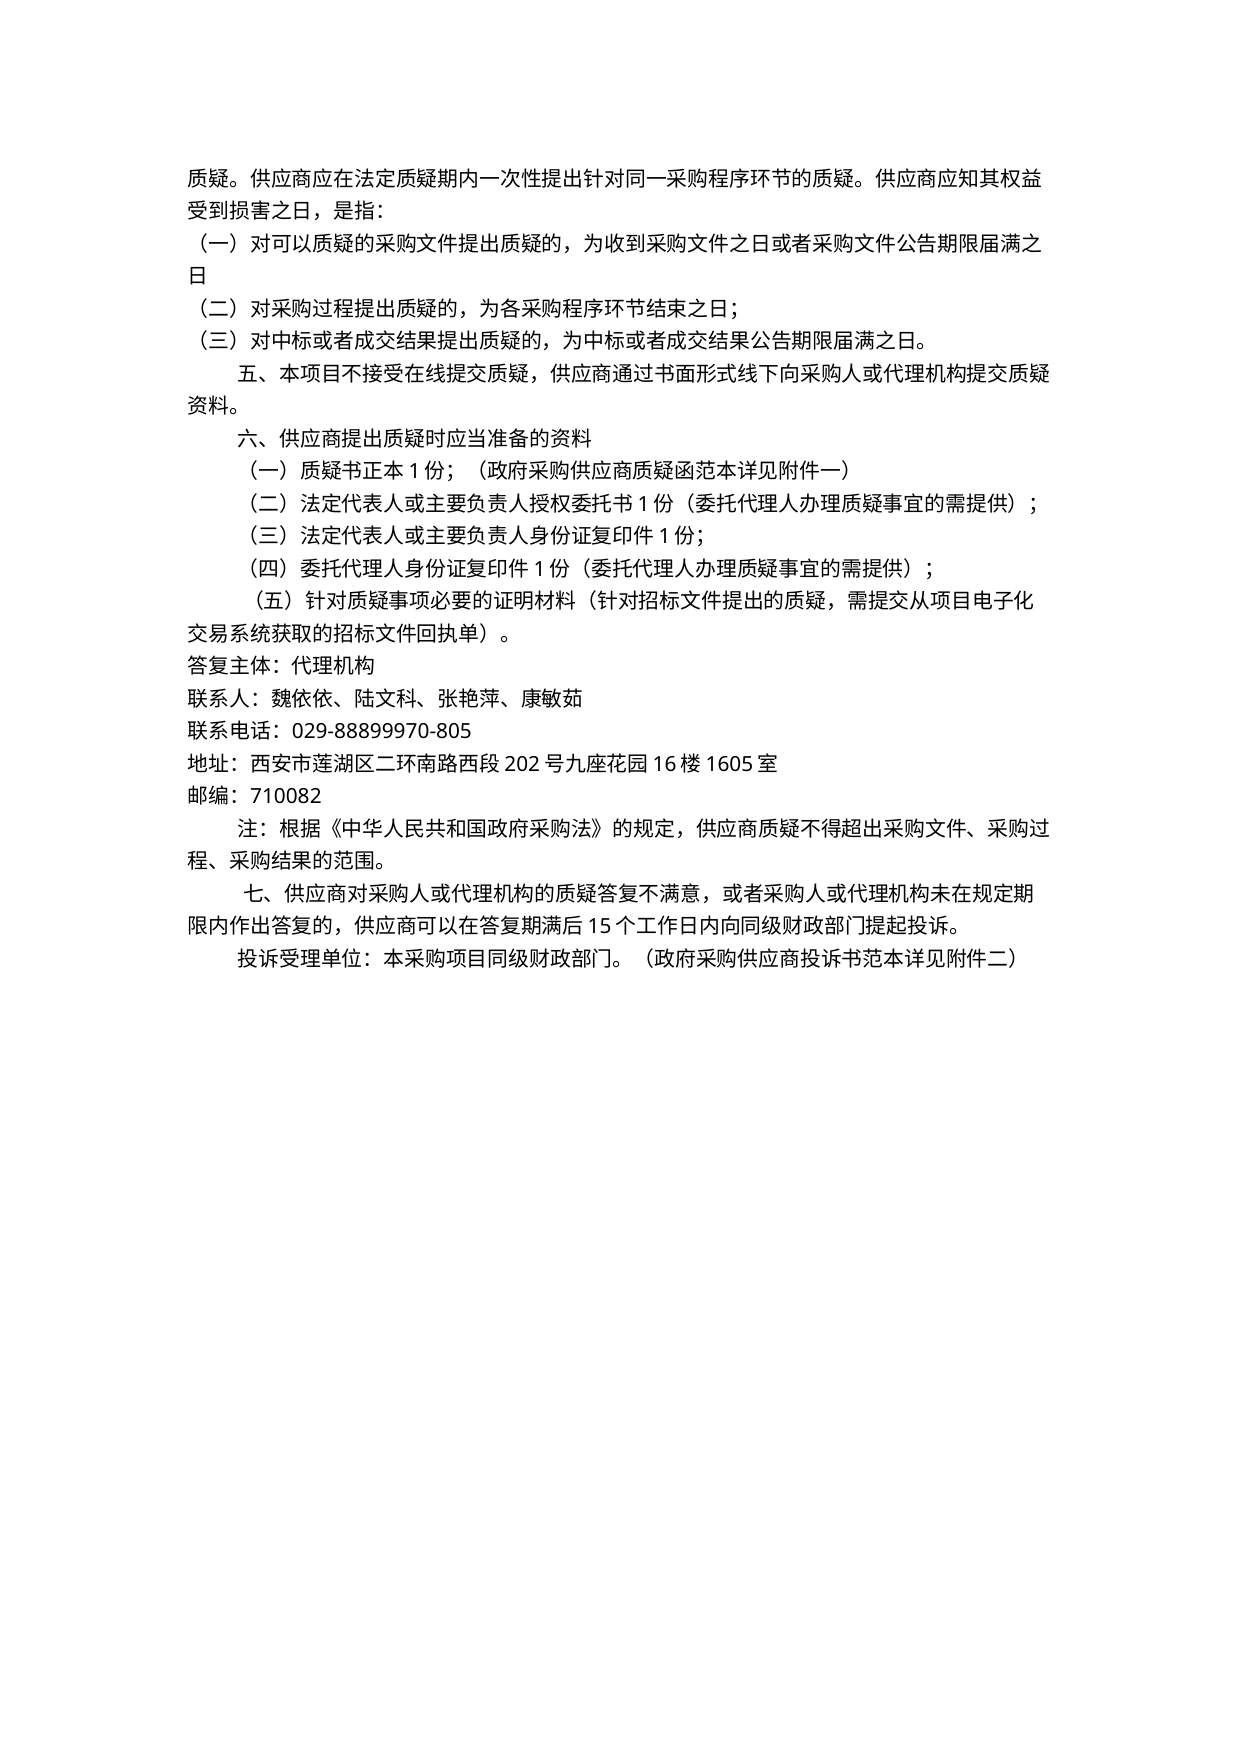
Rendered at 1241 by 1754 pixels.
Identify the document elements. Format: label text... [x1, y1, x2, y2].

text （二）法定代表人或主要负责人授权委托书1份（委托代理人办理质疑事宜的需提供）； [187, 487, 1053, 519]
text 答复主体：代理机构 [187, 649, 1053, 682]
text （三）法定代表人或主要负责人身份证复印件1份； [187, 519, 1053, 552]
text 六、供应商提出质疑时应当准备的资料 [187, 422, 1053, 454]
text （五）针对质疑事项必要的证明材料（针对招标文件提出的质疑，需提交从项目电子化交易系统获取的招标文件回执单）。 [187, 584, 1053, 649]
text （二）对采购过程提出质疑的，为各采购程序环节结束之日； [187, 292, 1053, 324]
text 邮编：710082 [187, 779, 1053, 812]
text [187, 162, 1053, 227]
text 注：根据《中华人民共和国政府采购法》的规定，供应商质疑不得超出采购文件、采购过程、采购结果的范围。 [187, 812, 1053, 877]
text （一）质疑书正本1份；（政府采购供应商质疑函范本详见附件一） [187, 454, 1053, 487]
text 七、供应商对采购人或代理机构的质疑答复不满意，或者采购人或代理机构未在规定期限内作出答复的，供应商可以在答复期满后15个工作日内向同级财政部门提起投诉。 [187, 877, 1053, 942]
text 五、本项目不接受在线提交质疑，供应商通过书面形式线下向采购人或代理机构提交质疑资料。 [187, 357, 1053, 422]
text 联系人：魏依依、陆文科、张艳萍、康敏茹 [187, 682, 1053, 714]
text 投诉受理单位：本采购项目同级财政部门。（政府采购供应商投诉书范本详见附件二） [187, 942, 1053, 974]
text （一）对可以质疑的采购文件提出质疑的，为收到采购文件之日或者采购文件公告期限届满之日 [187, 227, 1053, 292]
text 地址：西安市莲湖区二环南路西段202号九座花园16楼1605室 [187, 747, 1053, 779]
text 联系电话：029-88899970-805 [187, 714, 1053, 747]
text （三）对中标或者成交结果提出质疑的，为中标或者成交结果公告期限届满之日。 [187, 324, 1053, 357]
text （四）委托代理人身份证复印件1份（委托代理人办理质疑事宜的需提供）； [187, 552, 1053, 584]
